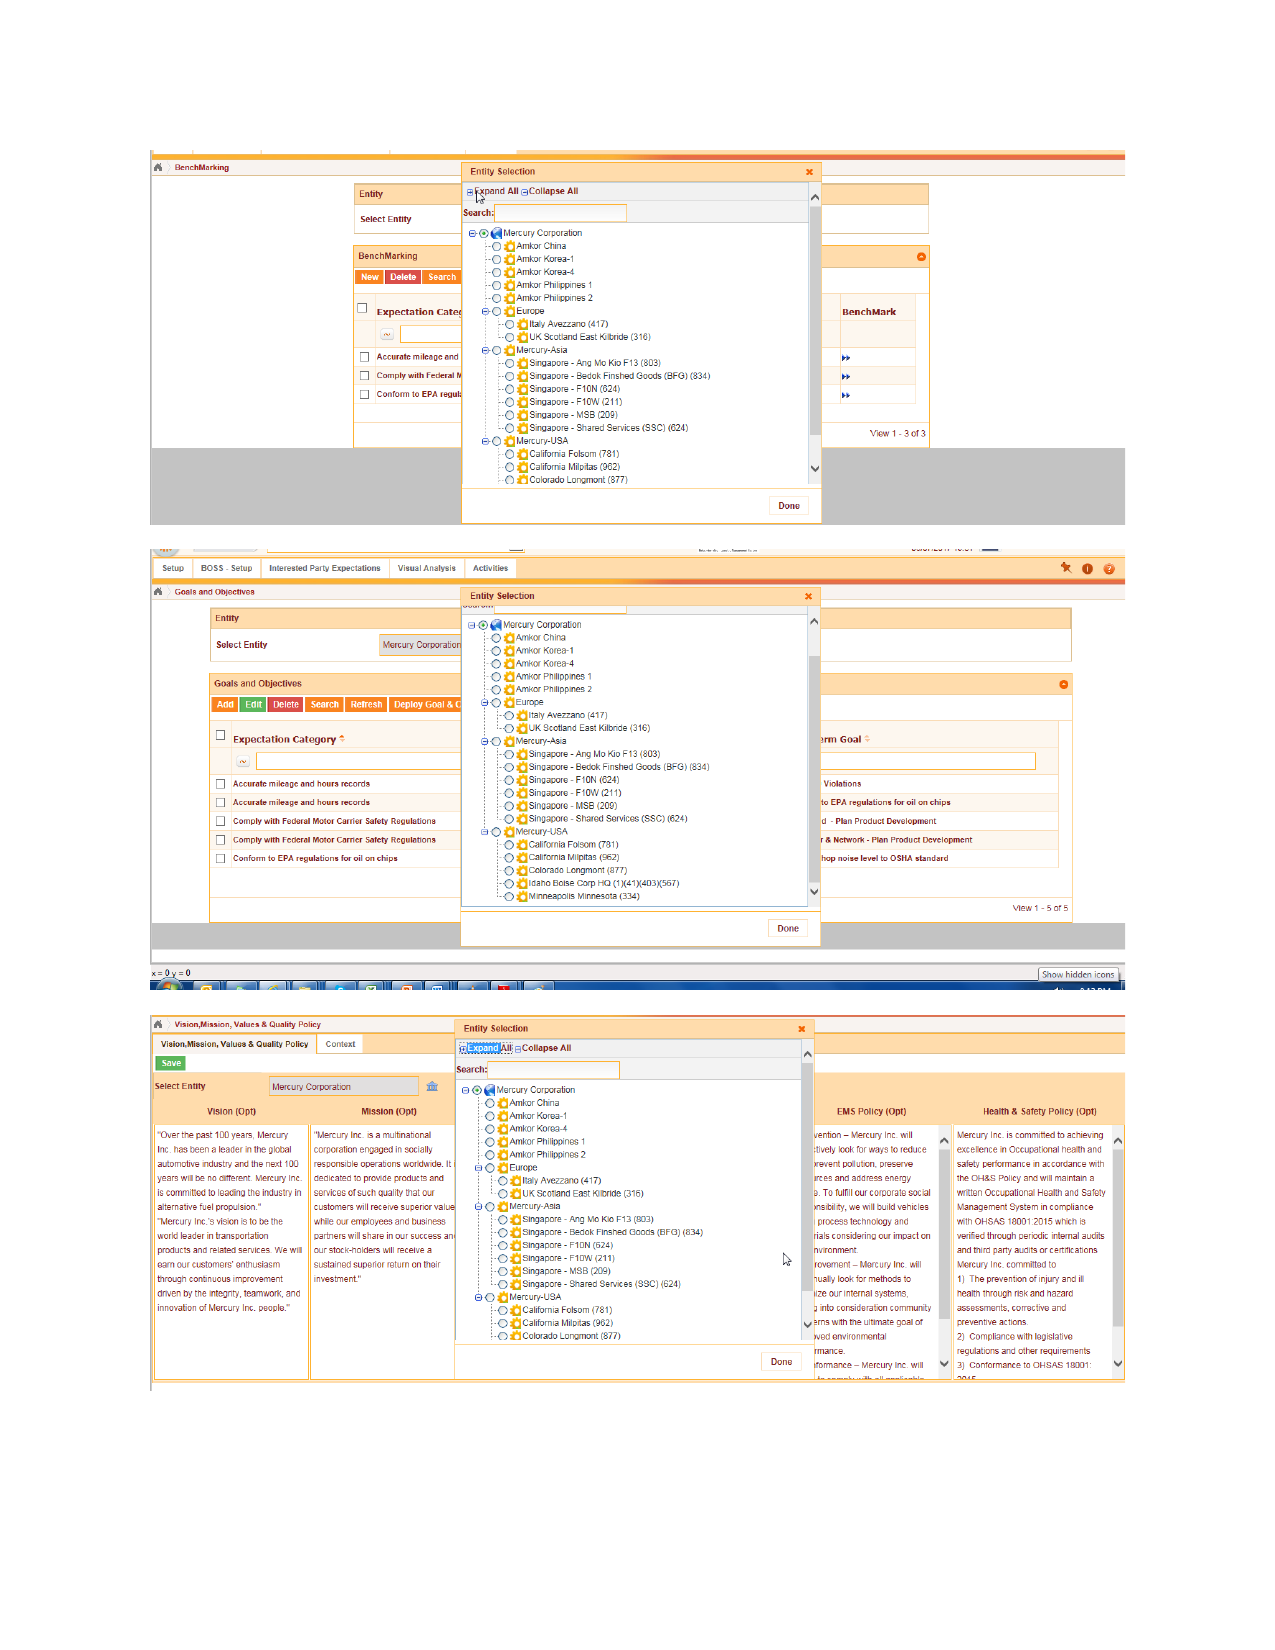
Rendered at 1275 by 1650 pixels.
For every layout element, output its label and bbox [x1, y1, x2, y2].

picture [150, 150, 1125, 525]
picture [150, 1015, 1125, 1391]
picture [150, 549, 1125, 990]
